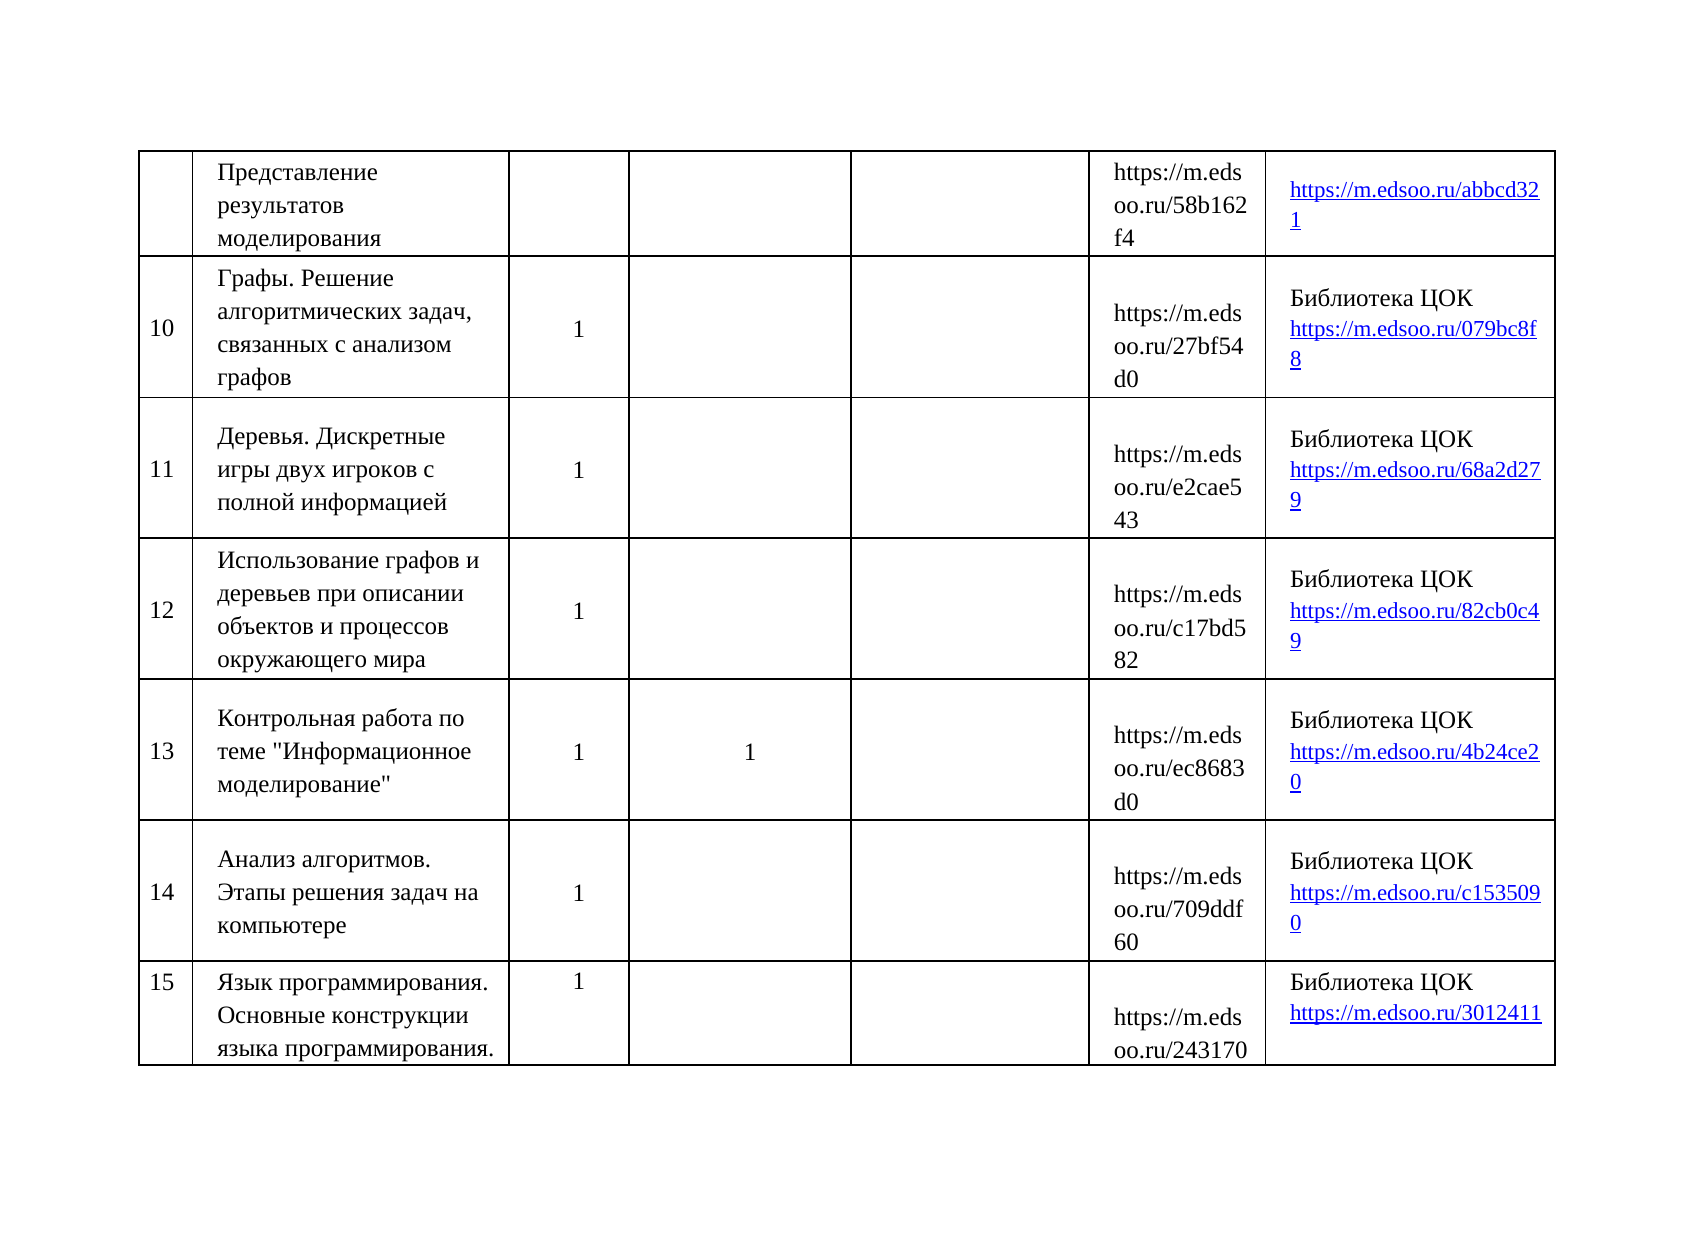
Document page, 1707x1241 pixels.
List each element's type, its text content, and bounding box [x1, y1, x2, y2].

table_cell [852, 821, 1088, 960]
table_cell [1090, 152, 1265, 255]
table_cell Библиотека ЦОК https://m.edsoo.ru/82cb0c49 [1266, 539, 1554, 678]
table_cell 1 [510, 398, 628, 537]
table_cell 1 [510, 539, 628, 678]
table_cell [852, 962, 1088, 1064]
table_cell [630, 257, 850, 396]
table_cell 12 [140, 539, 192, 678]
table_cell 1 [510, 680, 628, 819]
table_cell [1090, 962, 1265, 1064]
table_cell [852, 398, 1088, 537]
table_cell https://m.edsoo.ru/e2cae543 [1090, 398, 1265, 537]
table_cell Анализ алгоритмов. Этапы решения задач на компьютере [193, 821, 508, 960]
table_cell 1 [510, 962, 628, 1064]
table_cell Графы. Решение алгоритмических задач, связанных с анализом графов [193, 257, 508, 396]
table_cell 13 [140, 680, 192, 819]
table_cell [852, 539, 1088, 678]
table_cell Библиотека ЦОК https://m.edsoo.ru/68a2d279 [1266, 398, 1554, 537]
table_cell [630, 539, 850, 678]
table_cell 15 [140, 962, 192, 1064]
table_cell 11 [140, 398, 192, 537]
table_cell https://m.edsoo.ru/709ddf60 [1090, 821, 1265, 960]
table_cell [1266, 152, 1554, 255]
table_cell 1 [510, 257, 628, 396]
table_cell [630, 152, 850, 255]
table_cell [852, 680, 1088, 819]
table_cell Использование графов и деревьев при описании объектов и процессов окружающего мира [193, 539, 508, 678]
table_cell Библиотека ЦОК https://m.edsoo.ru/4b24ce20 [1266, 680, 1554, 819]
table_cell Контрольная работа по теме "Информационное моделирование" [193, 680, 508, 819]
table_cell 9 [140, 152, 192, 255]
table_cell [1266, 962, 1554, 1064]
table_cell 10 [140, 257, 192, 396]
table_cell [193, 152, 508, 255]
table_cell 1 [510, 152, 628, 255]
table_cell https://m.edsoo.ru/27bf54d0 [1090, 257, 1265, 396]
table_cell [630, 821, 850, 960]
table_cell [193, 962, 508, 1064]
table_cell 1 [630, 680, 850, 819]
table_cell [630, 398, 850, 537]
table_cell Библиотека ЦОК https://m.edsoo.ru/c1535090 [1266, 821, 1554, 960]
table_cell https://m.edsoo.ru/c17bd582 [1090, 539, 1265, 678]
table_cell [852, 152, 1088, 255]
table_cell 14 [140, 821, 192, 960]
table_cell Деревья. Дискретные игры двух игроков с полной информацией [193, 398, 508, 537]
table_cell [630, 962, 850, 1064]
table_cell https://m.edsoo.ru/ec8683d0 [1090, 680, 1265, 819]
table_cell 1 [510, 821, 628, 960]
table_cell [852, 257, 1088, 396]
table_cell Библиотека ЦОК https://m.edsoo.ru/079bc8f8 [1266, 257, 1554, 396]
